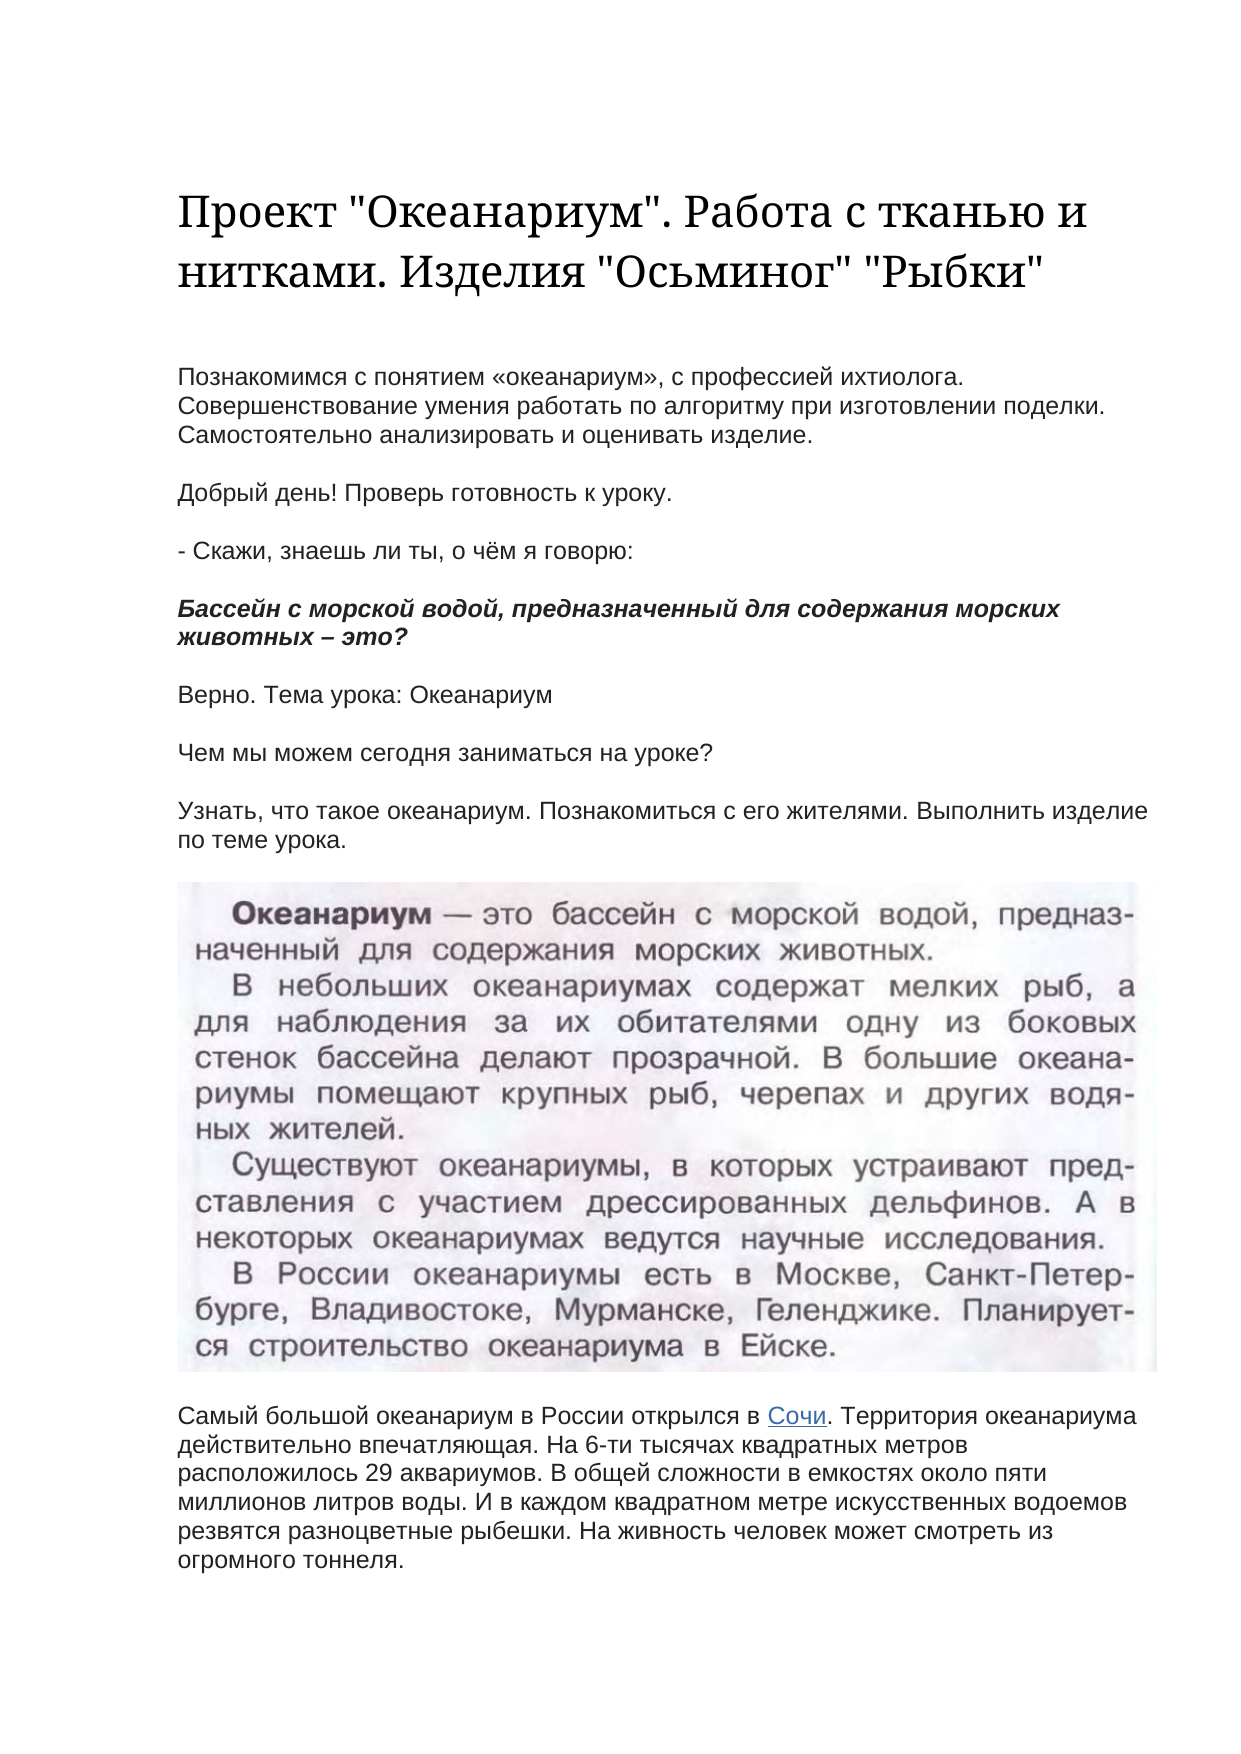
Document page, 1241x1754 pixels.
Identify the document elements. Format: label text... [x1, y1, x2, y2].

text Бассейн с морской водой, предназначенный для содержания морских животных – это? [177, 593, 1152, 651]
text Добрый день! Проверь готовность к уроку. [177, 478, 1152, 506]
text - Скажи, знаешь ли ты, о чём я говорю: [177, 536, 1152, 564]
text Проект "Океанариум". Работа с тканью и нитками. Изделия "Осьминог" "Рыбки" [177, 181, 1152, 300]
text Верно. Тема урока: Океанариум [177, 680, 1152, 709]
text Познакомимся с понятием «океанариум», с профессией ихтиолога. Совершенствование умения работать по алгоритму при изготовлении поделки. Самостоятельно анализировать и оценивать изделие. [177, 362, 1152, 448]
text Чем мы можем сегодня заниматься на уроке? [177, 738, 1152, 767]
text Узнать, что такое океанариум. Познакомиться с его жителями. Выполнить изделие по теме урока. [177, 796, 1152, 853]
picture [177, 882, 1157, 1372]
text Самый большой океанариум в России открылся в Сочи. Территория океанариума действительно впечатляющая. На 6-ти тысячах квадратных метров расположилось 29 аквариумов. В общей сложности в емкостях около пяти миллионов литров воды. И в каждом квадратном метре искусственных водоемов резвятся разноцветные рыбешки. На живность человек может смотреть из огромного тоннеля. [177, 1401, 1152, 1573]
